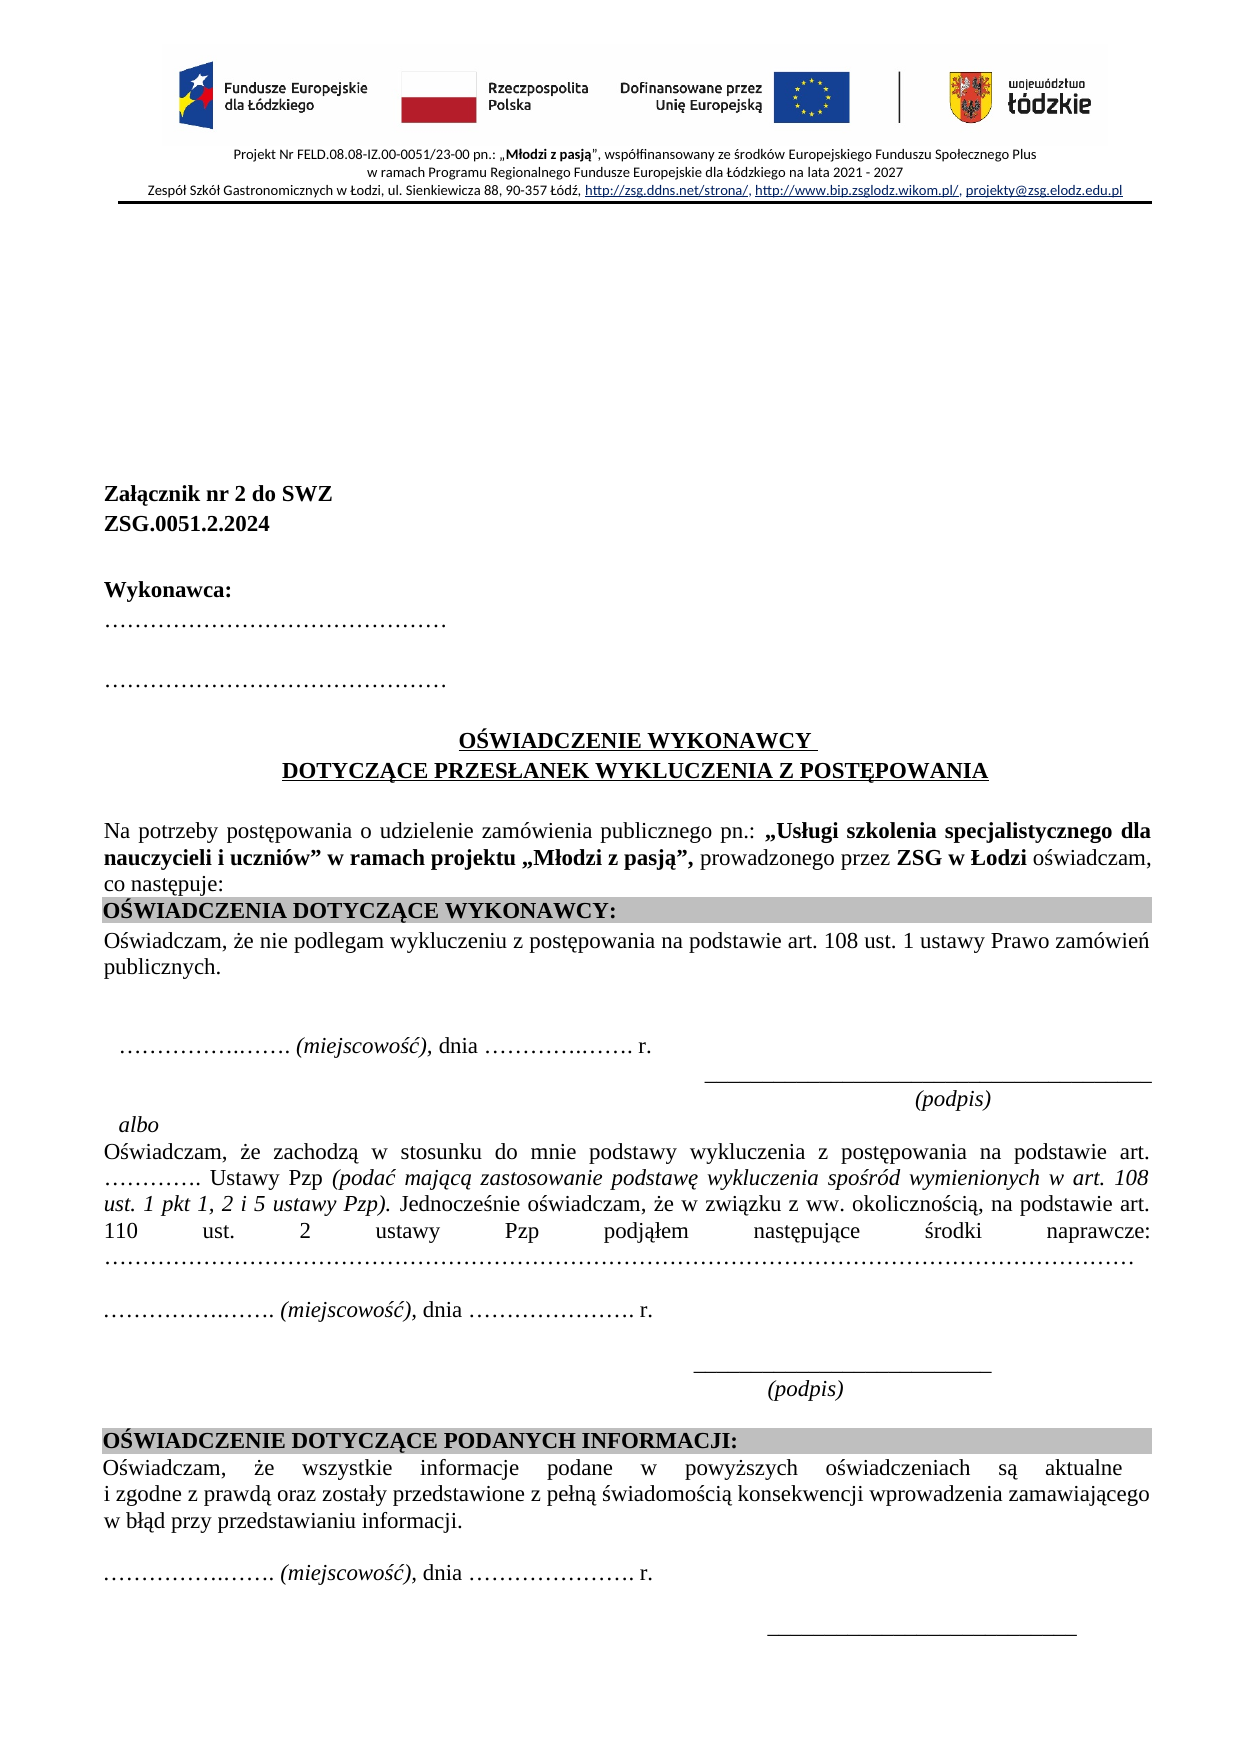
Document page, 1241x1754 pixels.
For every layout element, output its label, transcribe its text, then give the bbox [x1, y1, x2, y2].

text …………….……. (miejscowość), dnia ………….……. r. [118, 1032, 1152, 1059]
text OŚWIADCZENIE DOTYCZĄCE PODANYCH INFORMACJI: [102, 1428, 1152, 1454]
text (podpis) [693, 1375, 1152, 1401]
text ZSG.0051.2.2024 [103, 510, 1152, 537]
text DOTYCZĄCE PRZESŁANEK WYKLUCZENIA Z POSTĘPOWANIA [118, 757, 1152, 783]
text Oświadczam, że zachodzą w stosunku do mnie podstawy wykluczenia z postępowania na podstawie art. …………. Ustawy Pzp (podać mającą zastosowanie podstawę wykluczenia spośród wymienionych w art. 108 ust. 1 pkt 1, 2 i 5 ustawy Pzp). Jednocześnie oświadczam, że w związku z ww. okolicznością, na podstawie art. 110 ust. 2 ustawy Pzp podjąłem następujące środki naprawcze: ……………………………………………………………………………………………………………………… [103, 1138, 1152, 1269]
text ……………………………………… [103, 606, 532, 632]
text ……………………………………… [103, 667, 532, 693]
text OŚWIADCZENIA DOTYCZĄCE WYKONAWCY: [102, 897, 1152, 923]
text OŚWIADCZENIE WYKONAWCY [118, 727, 1152, 753]
text ___________________________ [102, 1612, 1152, 1638]
text …………….……. (miejscowość), dnia …………………. r. [102, 1559, 1152, 1586]
picture [162, 44, 1108, 146]
text Wykonawca: [103, 576, 1152, 602]
text …………….……. (miejscowość), dnia …………………. r. [102, 1296, 1152, 1322]
text Na potrzeby postępowania o udzielenie zamówienia publicznego pn.: „Usługi szkolenia specjalistycznego dla nauczycieli i uczniów” w ramach projektu „Młodzi z pasją”, prowadzonego przez ZSG w Łodzi oświadczam, co następuje: [103, 818, 1152, 897]
text Oświadczam, że wszystkie informacje podane w powyższych oświadczeniach są aktualne i zgodne z prawdą oraz zostały przedstawione z pełną świadomością konsekwencji wprowadzenia zamawiającego w błąd przy przedstawianiu informacji. [102, 1454, 1152, 1533]
text Załącznik nr 2 do SWZ [103, 480, 1152, 506]
text albo [118, 1111, 1152, 1138]
text (podpis) [841, 1085, 1152, 1111]
text __________________________ [102, 1348, 1152, 1375]
text _______________________________________ [118, 1059, 1152, 1085]
text Oświadczam, że nie podlegam wykluczeniu z postępowania na podstawie art. 108 ust. 1 ustawy Prawo zamówień publicznych. [103, 927, 1152, 979]
